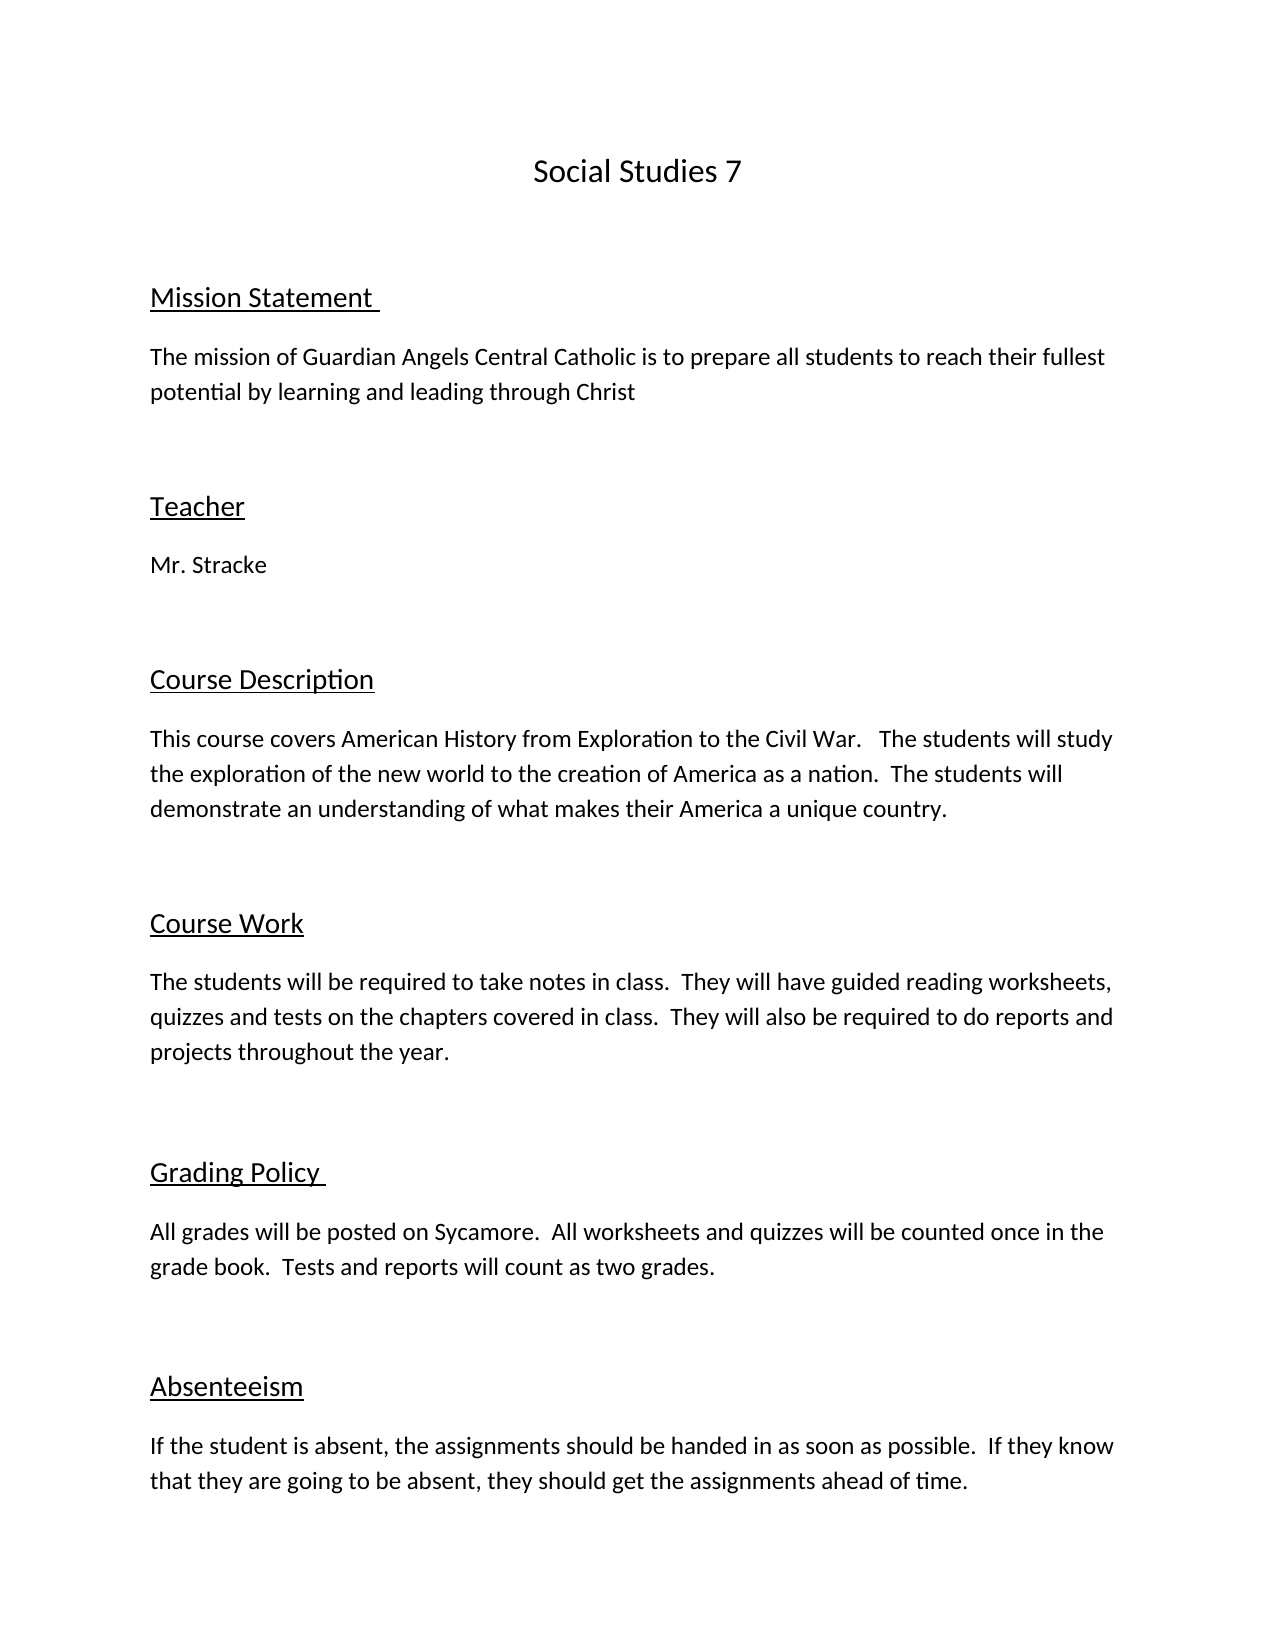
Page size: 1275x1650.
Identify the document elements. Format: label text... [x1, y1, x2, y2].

text If the student is absent, the assignments should be handed in as soon as possible. If they know that they are going to be absent, they should get the assignments ahead of time. [150, 1430, 1125, 1496]
text Course Work [150, 905, 1125, 940]
text This course covers American History from Exploration to the Civil War. The students will study the exploration of the new world to the creation of America as a nation. The students will demonstrate an understanding of what makes their America a unique country. [150, 723, 1125, 823]
text Grading Policy [150, 1154, 1125, 1190]
text The students will be required to take notes in class. They will have guided reading worksheets, quizzes and tests on the chapters covered in class. They will also be required to do reports and projects throughout the year. [150, 966, 1125, 1067]
text Teacher [150, 488, 1125, 523]
text The mission of Guardian Angels Central Catholic is to prepare all students to reach their fullest potential by learning and leading through Christ [150, 341, 1125, 407]
text Social Studies 7 [150, 150, 1125, 191]
text Mission Statement [150, 279, 1125, 315]
text Mr. Stracke [150, 549, 1125, 580]
text All grades will be posted on Sycamore. All worksheets and quizzes will be counted once in the grade book. Tests and reports will count as two grades. [150, 1216, 1125, 1281]
text Absenteeism [150, 1368, 1125, 1404]
text Course Description [150, 661, 1125, 697]
